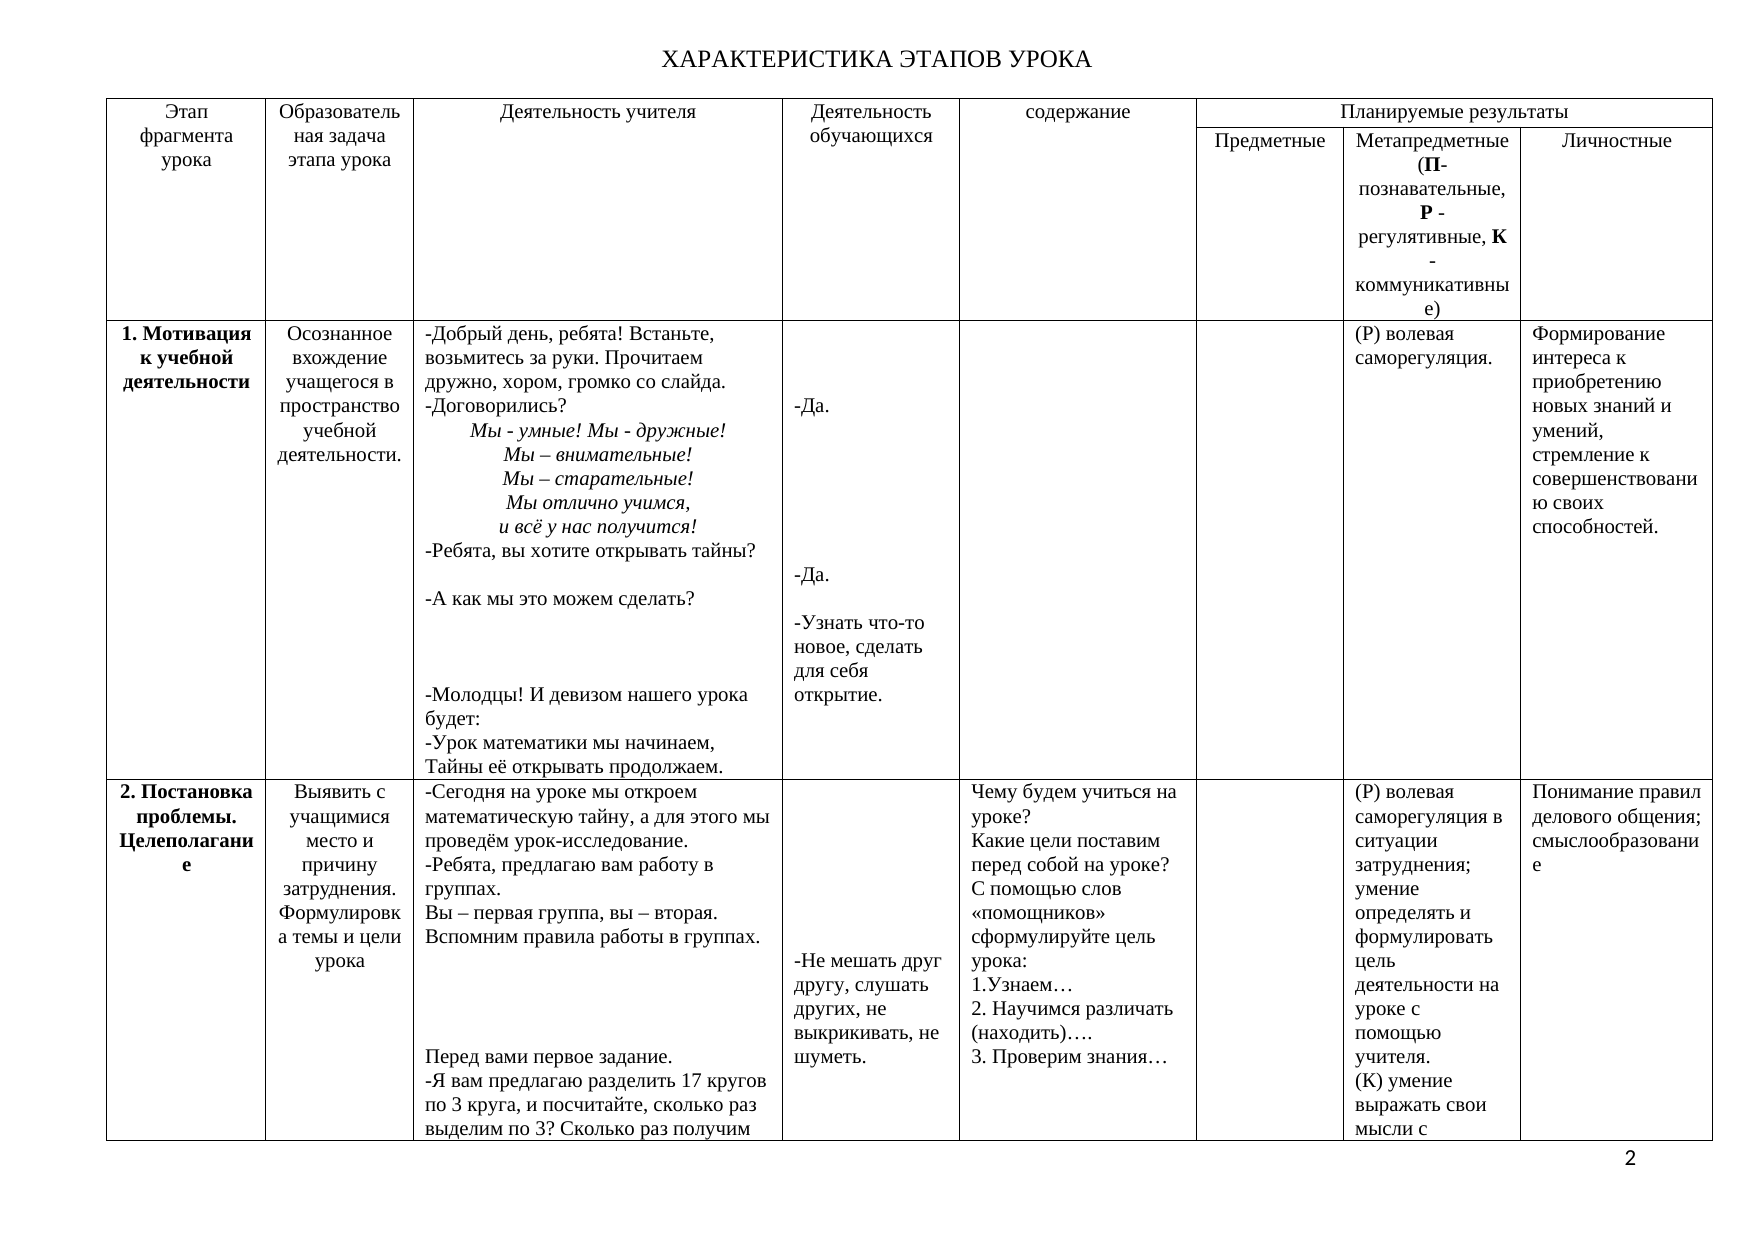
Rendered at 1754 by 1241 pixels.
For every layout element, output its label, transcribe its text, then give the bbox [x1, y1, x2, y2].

table_cell (Р) волевая саморегуляция. [1344, 321, 1520, 778]
table_cell Метапредметные (П-познавательные, Р - регулятивные, К - коммуникативные) [1344, 128, 1520, 320]
table_header Образовательная задача этапа урока [266, 99, 413, 320]
table_cell 1. Мотивация к учебной деятельности [107, 321, 265, 778]
text ХАРАКТЕРИСТИКА ЭТАПОВ УРОКА [118, 44, 1636, 73]
table_header Этап фрагмента урока [107, 99, 265, 320]
table_header Деятельность обучающихся [783, 99, 959, 320]
table_cell Осознанное вхождение учащегося в пространство учебной деятельности. [266, 321, 413, 778]
table_cell Формирование интереса к приобретению новых знаний и умений, стремление к совершенствованию своих способностей. [1521, 321, 1712, 778]
table_header Деятельность учителя [414, 99, 782, 320]
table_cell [266, 780, 413, 1140]
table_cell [414, 780, 782, 1140]
table_cell [1197, 321, 1343, 778]
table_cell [1521, 780, 1712, 1140]
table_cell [960, 780, 1196, 1140]
table_cell Предметные [1197, 128, 1343, 320]
table_cell -Да. -Да. -Узнать что-то новое, сделать для себя открытие. [783, 321, 959, 778]
table_cell [960, 321, 1196, 778]
table_cell [1197, 780, 1343, 1140]
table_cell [783, 780, 959, 1140]
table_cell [1344, 780, 1520, 1140]
table_header Планируемые результаты [1197, 99, 1712, 127]
table_header содержание [960, 99, 1196, 320]
table_cell -Добрый день, ребята! Встаньте, возьмитесь за руки. Прочитаем дружно, хором, громко со слайда. -Договорились? Мы - умные! Мы - дружные! Мы – внимательные! Мы – старательные! Мы отлично учимся, и всё у нас получится! -Ребята, вы хотите открывать тайны? -А как мы это можем сделать? -Молодцы! И девизом нашего урока будет: -Урок математики мы начинаем, Тайны её открывать продолжаем. [414, 321, 782, 778]
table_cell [107, 780, 265, 1140]
table_cell Личностные [1521, 128, 1712, 320]
